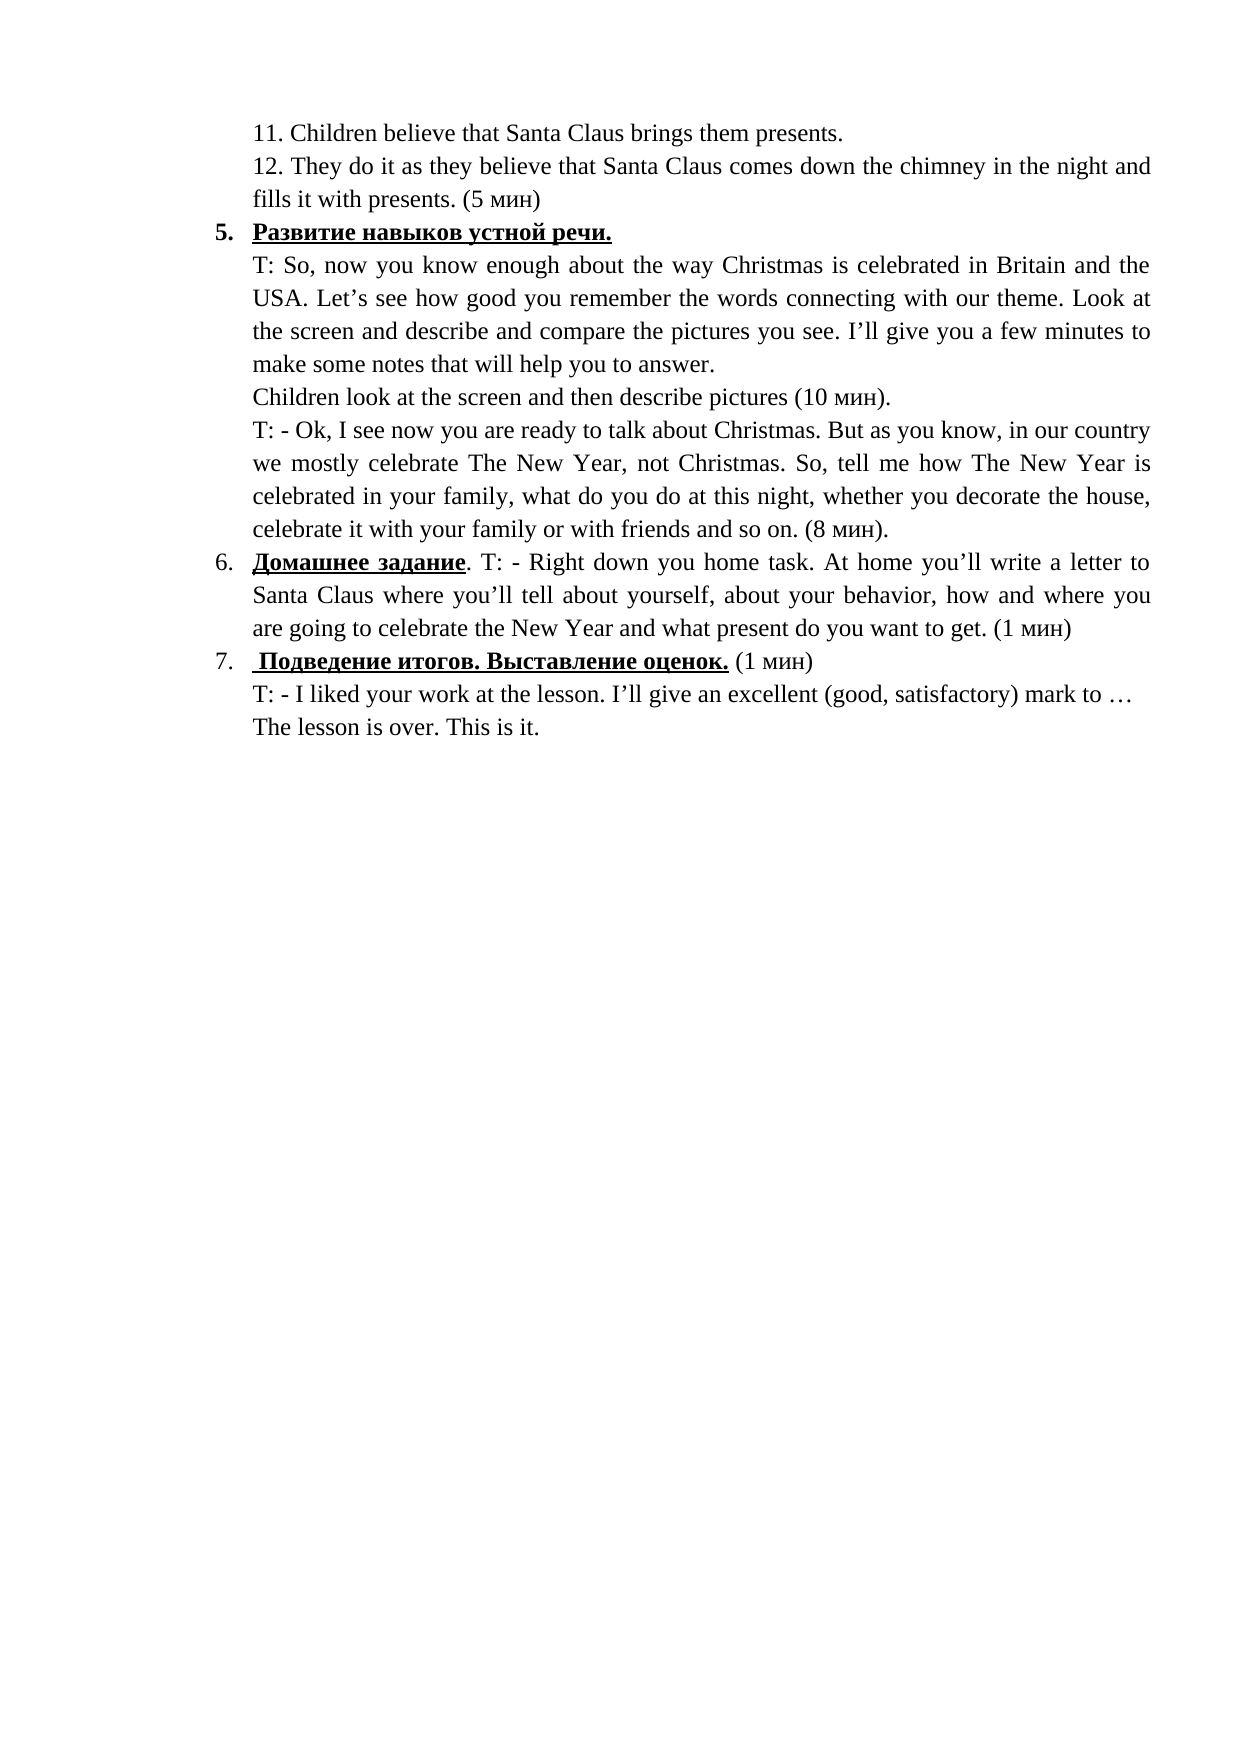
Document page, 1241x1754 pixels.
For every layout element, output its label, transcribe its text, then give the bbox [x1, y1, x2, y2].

list Развитие навыков устной речи. [215, 217, 1152, 246]
list 12. They do it as they believe that Santa Claus comes down the chimney in the night and fills it with presents. (5 мин) [252, 151, 1152, 213]
list T: So, now you know enough about the way Christmas is celebrated in Britain and the USA. Let’s see how good you remember the words connecting with our theme. Look at the screen and describe and compare the pictures you see. I’ll give you a few minutes to make some notes that will help you to answer. [252, 250, 1152, 378]
list Подведение итогов. Выставление оценок. (1 мин) [215, 646, 1152, 675]
list T: - Ok, I see now you are ready to talk about Christmas. But as you know, in our country we mostly celebrate The New Year, not Christmas. So, tell me how The New Year is celebrated in your family, what do you do at this night, whether you decorate the house, celebrate it with your family or with friends and so on. (8 мин). [252, 415, 1152, 543]
list 11. Children believe that Santa Claus brings them presents. [252, 118, 1152, 147]
list The lesson is over. This is it. [252, 712, 1152, 741]
list T: - I liked your work at the lesson. I’ll give an excellent (good, satisfactory) mark to … [252, 679, 1152, 708]
list Children look at the screen and then describe pictures (10 мин). [252, 382, 1152, 411]
list Домашнее задание. T: - Right down you home task. At home you’ll write a letter to Santa Claus where you’ll tell about yourself, about your behavior, how and where you are going to celebrate the New Year and what present do you want to get. (1 мин) [215, 547, 1152, 642]
